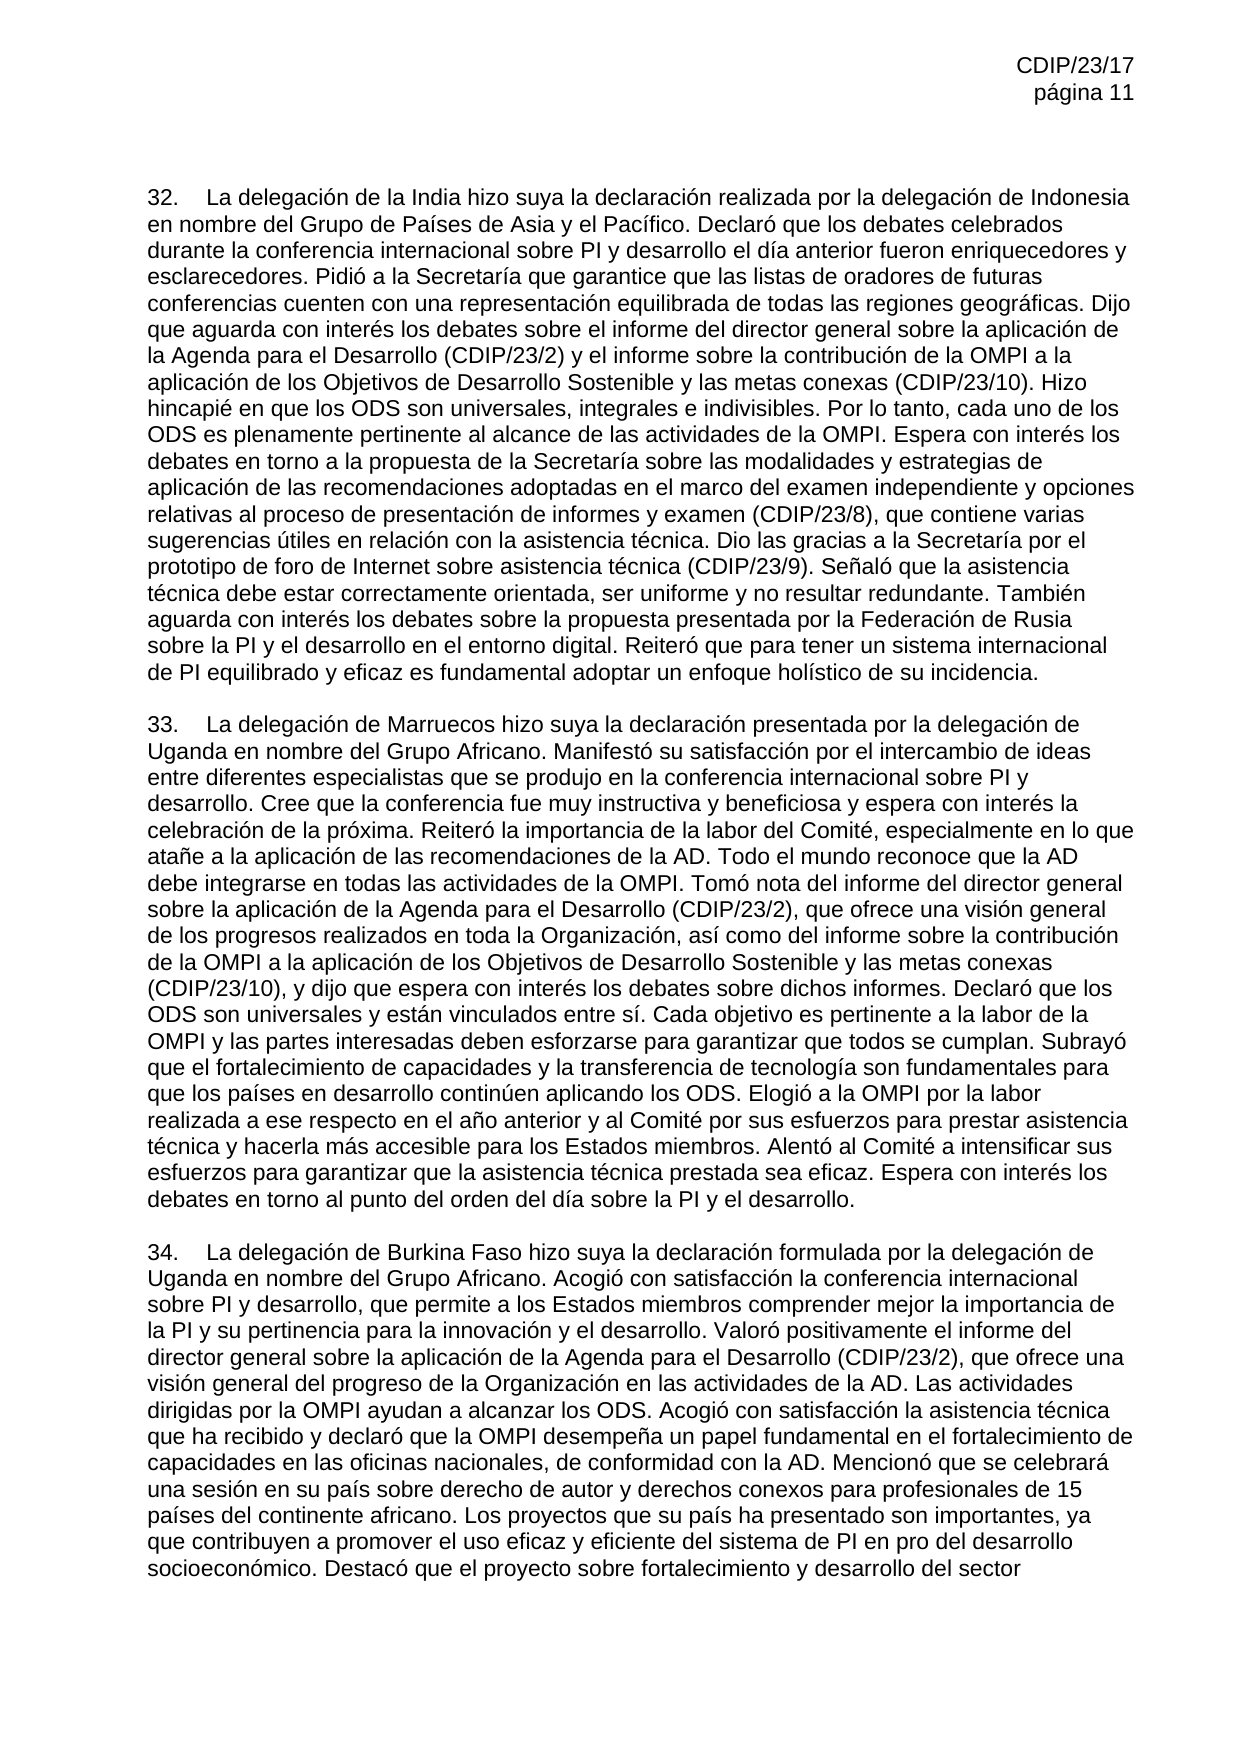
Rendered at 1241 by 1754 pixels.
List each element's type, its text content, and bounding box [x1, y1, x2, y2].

list La delegación de Marruecos hizo suya la declaración presentada por la delegación de Uganda en nombre del Grupo Africano. Manifestó su satisfacción por el intercambio de ideas entre diferentes especialistas que se produjo en la conferencia internacional sobre PI y desarrollo. Cree que la conferencia fue muy instructiva y beneficiosa y espera con interés la celebración de la próxima. Reiteró la importancia de la labor del Comité, especialmente en lo que atañe a la aplicación de las recomendaciones de la AD. Todo el mundo reconoce que la AD debe integrarse en todas las actividades de la OMPI. Tomó nota del informe del director general sobre la aplicación de la Agenda para el Desarrollo (CDIP/23/2), que ofrece una visión general de los progresos realizados en toda la Organización, así como del informe sobre la contribución de la OMPI a la aplicación de los Objetivos de Desarrollo Sostenible y las metas conexas (CDIP/23/10), y dijo que espera con interés los debates sobre dichos informes. Declaró que los ODS son universales y están vinculados entre sí. Cada objetivo es pertinente a la labor de la OMPI y las partes interesadas deben esforzarse para garantizar que todos se cumplan. Subrayó que el fortalecimiento de capacidades y la transferencia de tecnología son fundamentales para que los países en desarrollo continúen aplicando los ODS. Elogió a la OMPI por la labor realizada a ese respecto en el año anterior y al Comité por sus esfuerzos para prestar asistencia técnica y hacerla más accesible para los Estados miembros. Alentó al Comité a intensificar sus esfuerzos para garantizar que la asistencia técnica prestada sea eficaz. Espera con interés los debates en torno al punto del orden del día sobre la PI y el desarrollo. [147, 711, 1134, 1212]
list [147, 1238, 1134, 1581]
list La delegación de la India hizo suya la declaración realizada por la delegación de Indonesia en nombre del Grupo de Países de Asia y el Pacífico. Declaró que los debates celebrados durante la conferencia internacional sobre PI y desarrollo el día anterior fueron enriquecedores y esclarecedores. Pidió a la Secretaría que garantice que las listas de oradores de futuras conferencias cuenten con una representación equilibrada de todas las regiones geográficas. Dijo que aguarda con interés los debates sobre el informe del director general sobre la aplicación de la Agenda para el Desarrollo (CDIP/23/2) y el informe sobre la contribución de la OMPI a la aplicación de los Objetivos de Desarrollo Sostenible y las metas conexas (CDIP/23/10). Hizo hincapié en que los ODS son universales, integrales e indivisibles. Por lo tanto, cada uno de los ODS es plenamente pertinente al alcance de las actividades de la OMPI. Espera con interés los debates en torno a la propuesta de la Secretaría sobre las modalidades y estrategias de aplicación de las recomendaciones adoptadas en el marco del examen independiente y opciones relativas al proceso de presentación de informes y examen (CDIP/23/8), que contiene varias sugerencias útiles en relación con la asistencia técnica. Dio las gracias a la Secretaría por el prototipo de foro de Internet sobre asistencia técnica (CDIP/23/9). Señaló que la asistencia técnica debe estar correctamente orientada, ser uniforme y no resultar redundante. También aguarda con interés los debates sobre la propuesta presentada por la Federación de Rusia sobre la PI y el desarrollo en el entorno digital. Reiteró que para tener un sistema internacional de PI equilibrado y eficaz es fundamental adoptar un enfoque holístico de su incidencia. [147, 184, 1134, 685]
